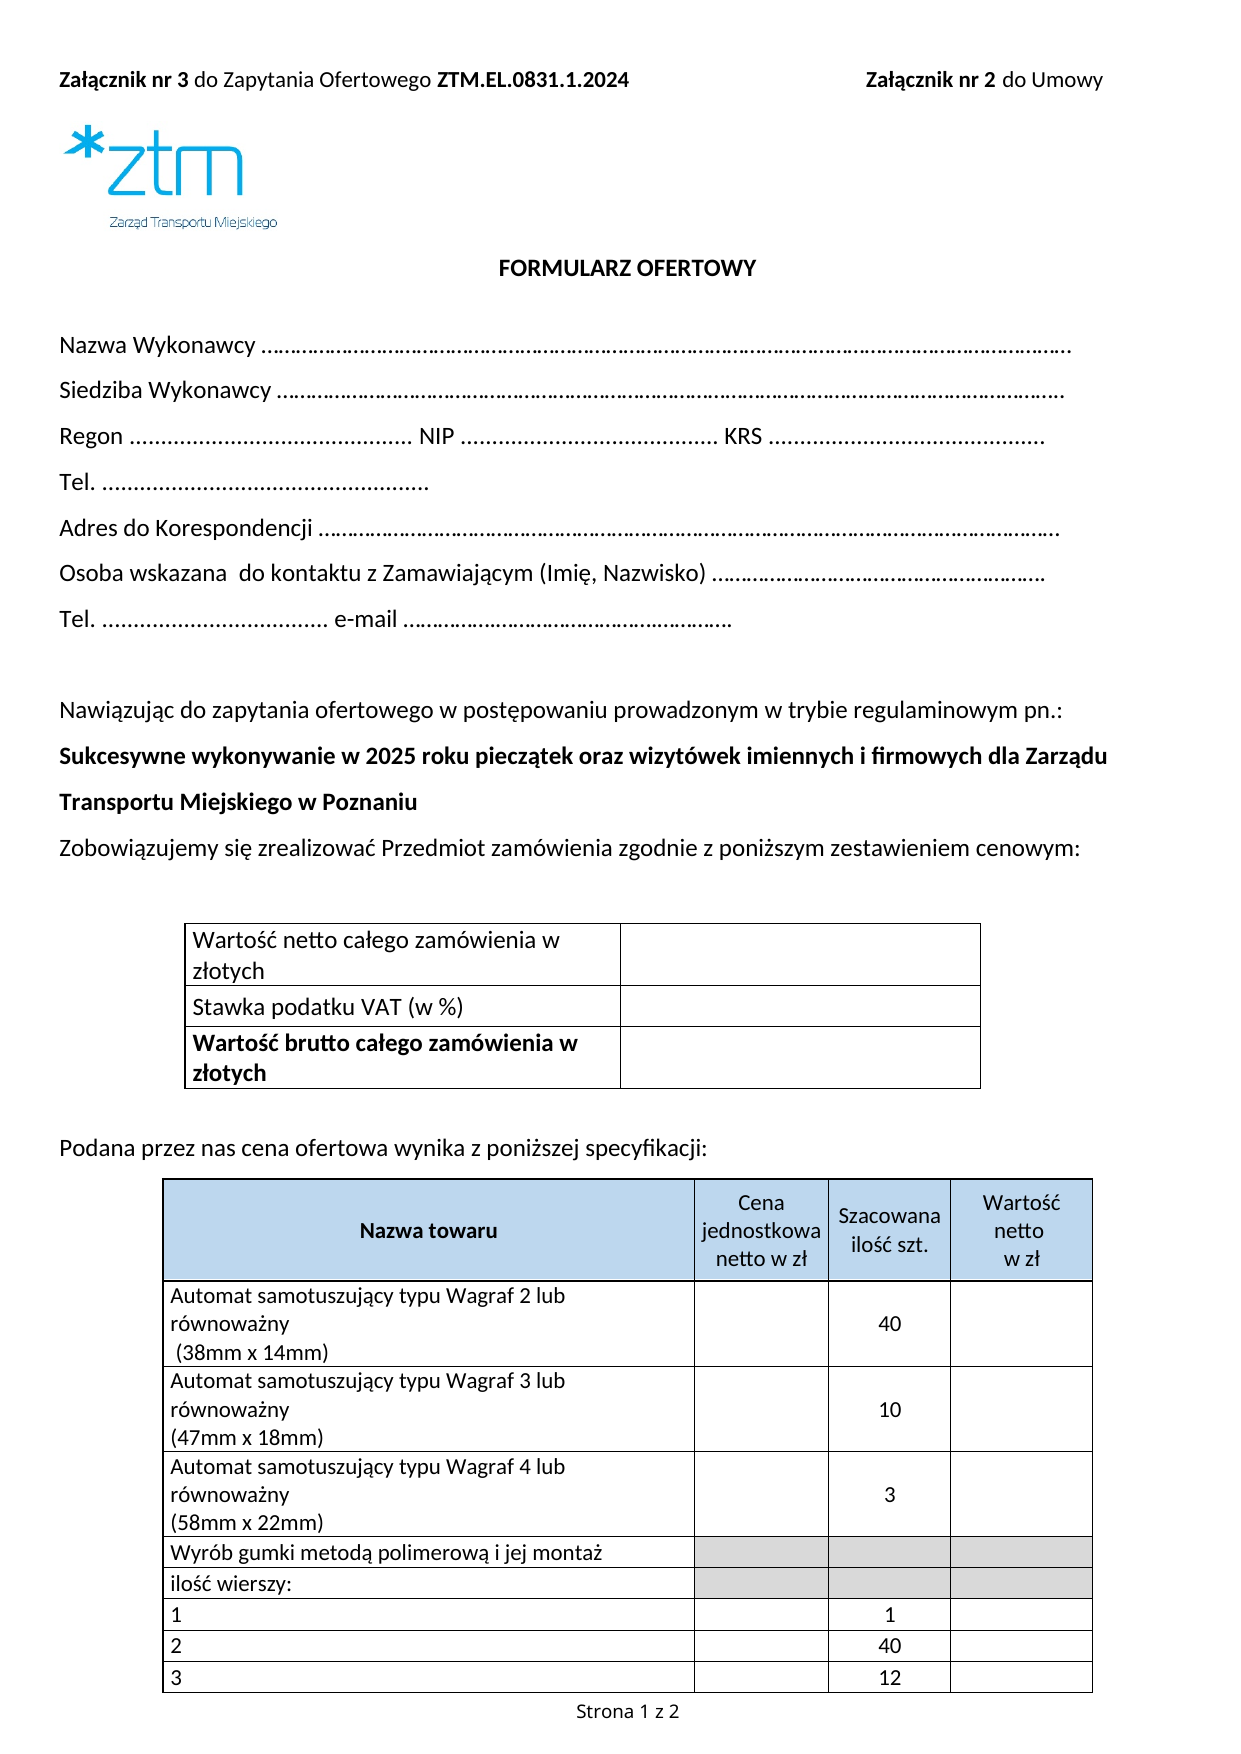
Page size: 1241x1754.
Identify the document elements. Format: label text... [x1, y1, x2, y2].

table_cell 3 [829, 1452, 950, 1536]
text Regon ............................................. NIP ......................................... KRS ............................................ [59, 420, 1196, 451]
table_cell 12 [829, 1662, 950, 1692]
table_cell ilość wierszy: [164, 1568, 694, 1598]
text Nazwa Wykonawcy …………………………………………………………………………………………………………………………… [59, 329, 1196, 359]
text Sukcesywne wykonywanie w 2025 roku pieczątek oraz wizytówek imiennych i firmowych dla Zarządu Transportu Miejskiego w Poznaniu [59, 740, 1196, 817]
text Nawiązując do zapytania ofertowego w postępowaniu prowadzonym w trybie regulaminowym pn.: [59, 695, 1196, 725]
table_cell [829, 1568, 950, 1598]
table_header Cena jednostkowa netto w zł [695, 1180, 828, 1279]
text Zobowiązujemy się zrealizować Przedmiot zamówienia zgodnie z poniższym zestawieniem cenowym: [59, 832, 1196, 862]
table_cell [695, 1367, 828, 1451]
text Adres do Korespondencji ………………………………………………………………………………………………………………… [59, 512, 1196, 542]
picture [59, 121, 282, 232]
table_cell [829, 1537, 950, 1567]
table_cell [951, 1599, 1092, 1629]
table_cell [695, 1282, 828, 1366]
table_cell Automat samotuszujący typu Wagraf 2 lub równoważny (38mm x 14mm) [164, 1282, 694, 1366]
table_cell [695, 1568, 828, 1598]
table_cell 3 [164, 1662, 694, 1692]
text Siedziba Wykonawcy ……………………………………………………………………………………………………………………….. [59, 374, 1196, 405]
table_cell 1 [164, 1599, 694, 1629]
table_header Wartość netto całego zamówienia w złotych [186, 924, 620, 985]
table_cell 40 [829, 1282, 950, 1366]
table_header Wartość netto w zł [951, 1180, 1092, 1279]
table_cell [951, 1662, 1092, 1692]
table_cell [951, 1537, 1092, 1567]
table_cell Wartość brutto całego zamówienia w złotych [186, 1027, 620, 1088]
table_cell [695, 1599, 828, 1629]
table_cell 10 [829, 1367, 950, 1451]
table_cell [695, 1452, 828, 1536]
table_cell 40 [829, 1631, 950, 1661]
table_cell Automat samotuszujący typu Wagraf 3 lub równoważny (47mm x 18mm) [164, 1367, 694, 1451]
table_cell [695, 1662, 828, 1692]
table_cell 2 [164, 1631, 694, 1661]
text Podana przez nas cena ofertowa wynika z poniższej specyfikacji: [59, 1132, 1196, 1163]
table_cell [621, 986, 980, 1026]
table_header [621, 924, 980, 985]
table_header Nazwa towaru [164, 1180, 694, 1279]
table_cell [951, 1568, 1092, 1598]
table_cell [695, 1631, 828, 1661]
table_cell [695, 1537, 828, 1567]
text Osoba wskazana do kontaktu z Zamawiającym (Imię, Nazwisko) …………………………………………………. [59, 557, 1196, 588]
table_cell [951, 1282, 1092, 1366]
text Tel. .................................... e-mail …………….……………………….…………. [59, 603, 1196, 634]
text FORMULARZ OFERTOWY [59, 253, 1196, 283]
table_cell [951, 1452, 1092, 1536]
table_cell [951, 1631, 1092, 1661]
table_cell Automat samotuszujący typu Wagraf 4 lub równoważny (58mm x 22mm) [164, 1452, 694, 1536]
table_cell [951, 1367, 1092, 1451]
table_cell [621, 1027, 980, 1088]
table_cell 1 [829, 1599, 950, 1629]
text Tel. .................................................... [59, 466, 1196, 497]
table_cell Stawka podatku VAT (w %) [186, 986, 620, 1026]
table_cell Wyrób gumki metodą polimerową i jej montaż [164, 1537, 694, 1567]
table_header Szacowana ilość szt. [829, 1180, 950, 1279]
